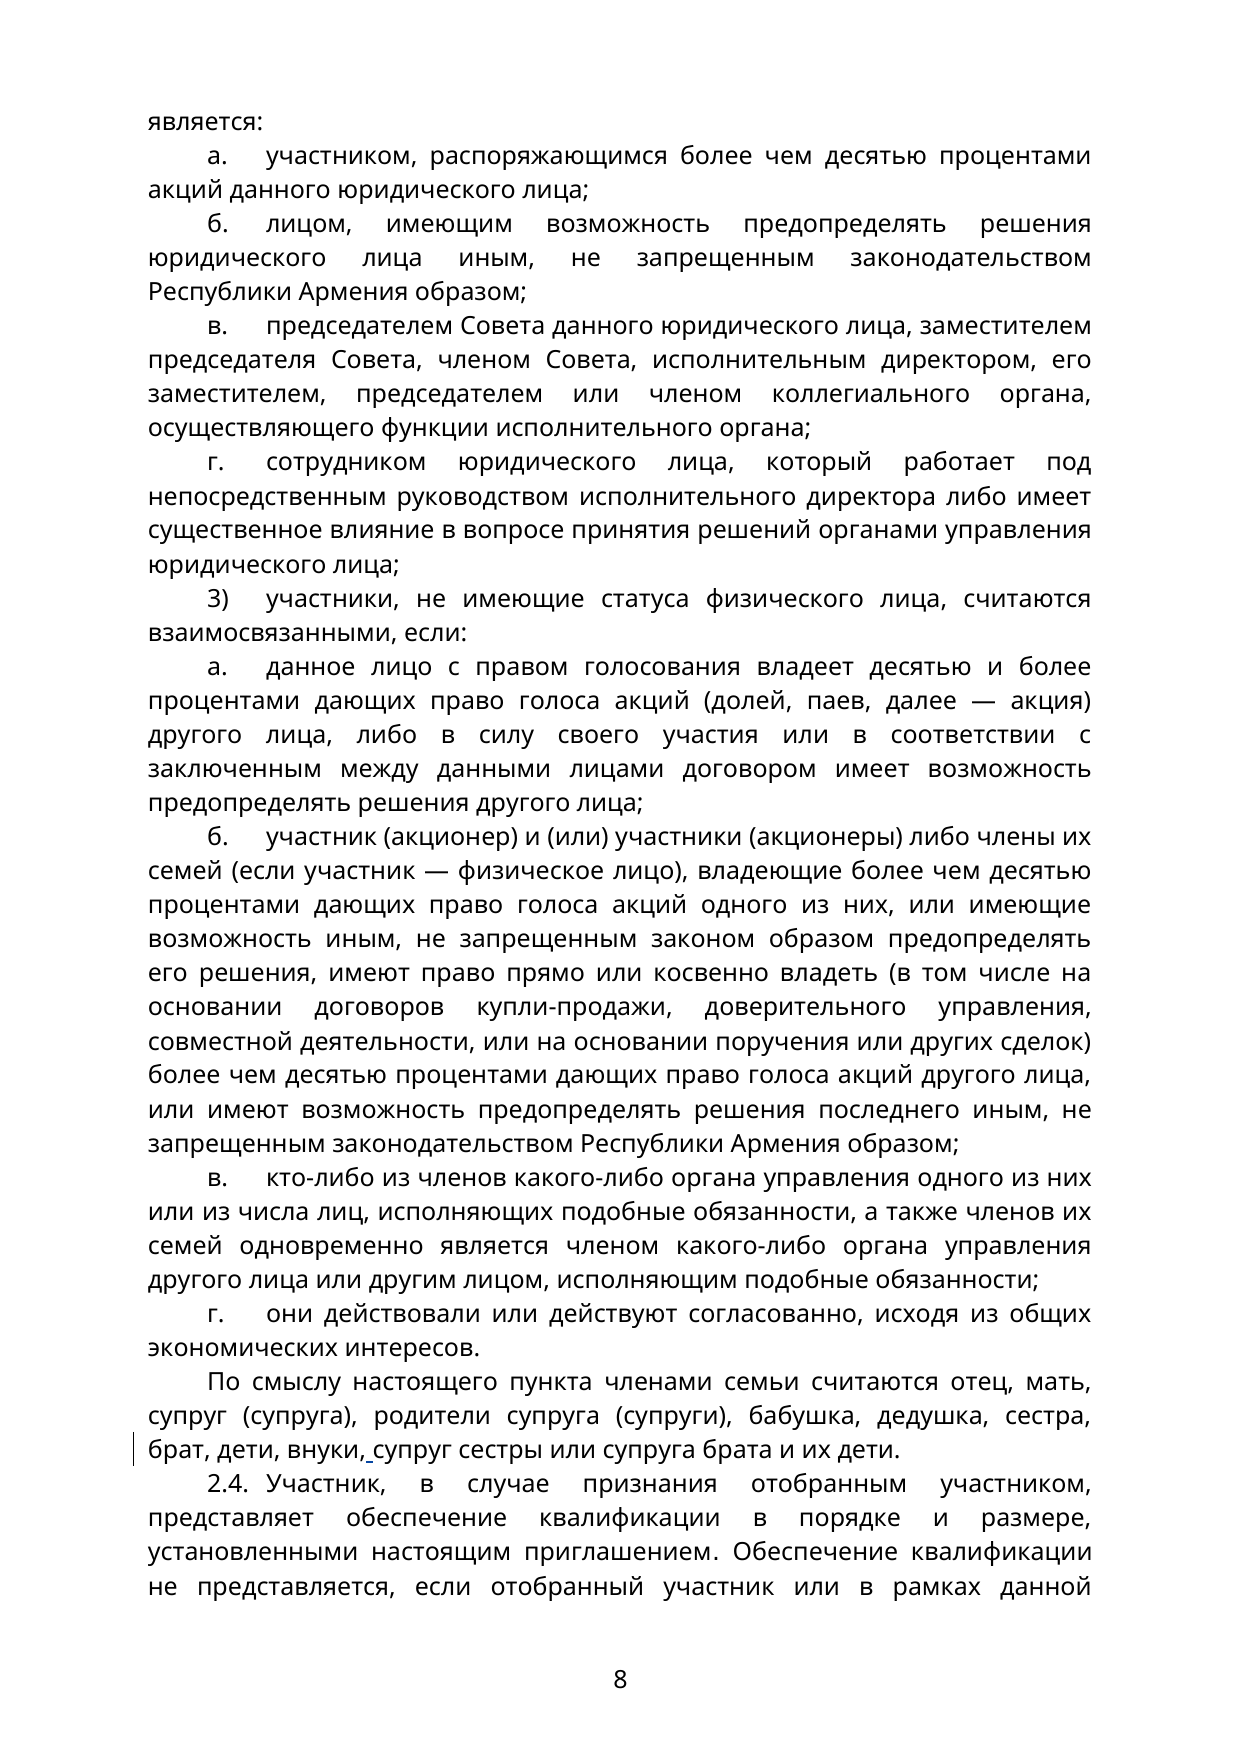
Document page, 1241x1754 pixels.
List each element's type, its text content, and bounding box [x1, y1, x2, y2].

text в. председателем Совета данного юридического лица, заместителем председателя Совета, членом Совета, исполнительным директором, его заместителем, председателем или членом коллегиального органа, осуществляющего функции исполнительного органа; [148, 308, 1092, 444]
text в. кто-либо из членов какого-либо органа управления одного из них или из числа лиц, исполняющих подобные обязанности, а также членов их семей одновременно является членом какого-либо органа управления другого лица или другим лицом, исполняющим подобные обязанности; [148, 1159, 1092, 1296]
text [148, 1466, 1092, 1602]
text г. сотрудником юридического лица, который работает под непосредственным руководством исполнительного директора либо имеет существенное влияние в вопросе принятия решений органами управления юридического лица; [148, 444, 1092, 580]
text 3) участники, не имеющие статуса физического лица, считаются взаимосвязанными, если: [148, 580, 1092, 648]
text б. лицом, имеющим возможность предопределять решения юридического лица иным, не запрещенным законодательством Республики Армения образом; [148, 206, 1092, 308]
text б. участник (акционер) и (или) участники (акционеры) либо члены их семей (если участник — физическое лицо), владеющие более чем десятью процентами дающих право голоса акций одного из них, или имеющие возможность иным, не запрещенным законом образом предопределять его решения, имеют право прямо или косвенно владеть (в том числе на основании договоров купли-продажи, доверительного управления, совместной деятельности, или на основании поручения или других сделок) более чем десятью процентами дающих право голоса акций другого лица, или имеют возможность предопределять решения последнего иным, не запрещенным законодательством Республики Армения образом; [148, 819, 1092, 1159]
text а. данное лицо с правом голосования владеет десятью и более процентами дающих право голоса акций (долей, паев, далее — акция) другого лица, либо в силу своего участия или в соответствии с заключенным между данными лицами договором имеет возможность предопределять решения другого лица; [148, 648, 1092, 819]
text По смыслу настоящего пункта членами семьи считаются отец, мать, супруг (супруга), родители супруга (супруги), бабушка, дедушка, сестра, брат, дети, внуки,супруг сестры или супруга брата и их дети. [148, 1364, 1092, 1466]
text г. они действовали или действуют согласованно, исходя из общих экономических интересов. [148, 1296, 1092, 1364]
text а. участником, распоряжающимся более чем десятью процентами акций данного юридического лица; [148, 137, 1092, 206]
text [148, 103, 1092, 137]
